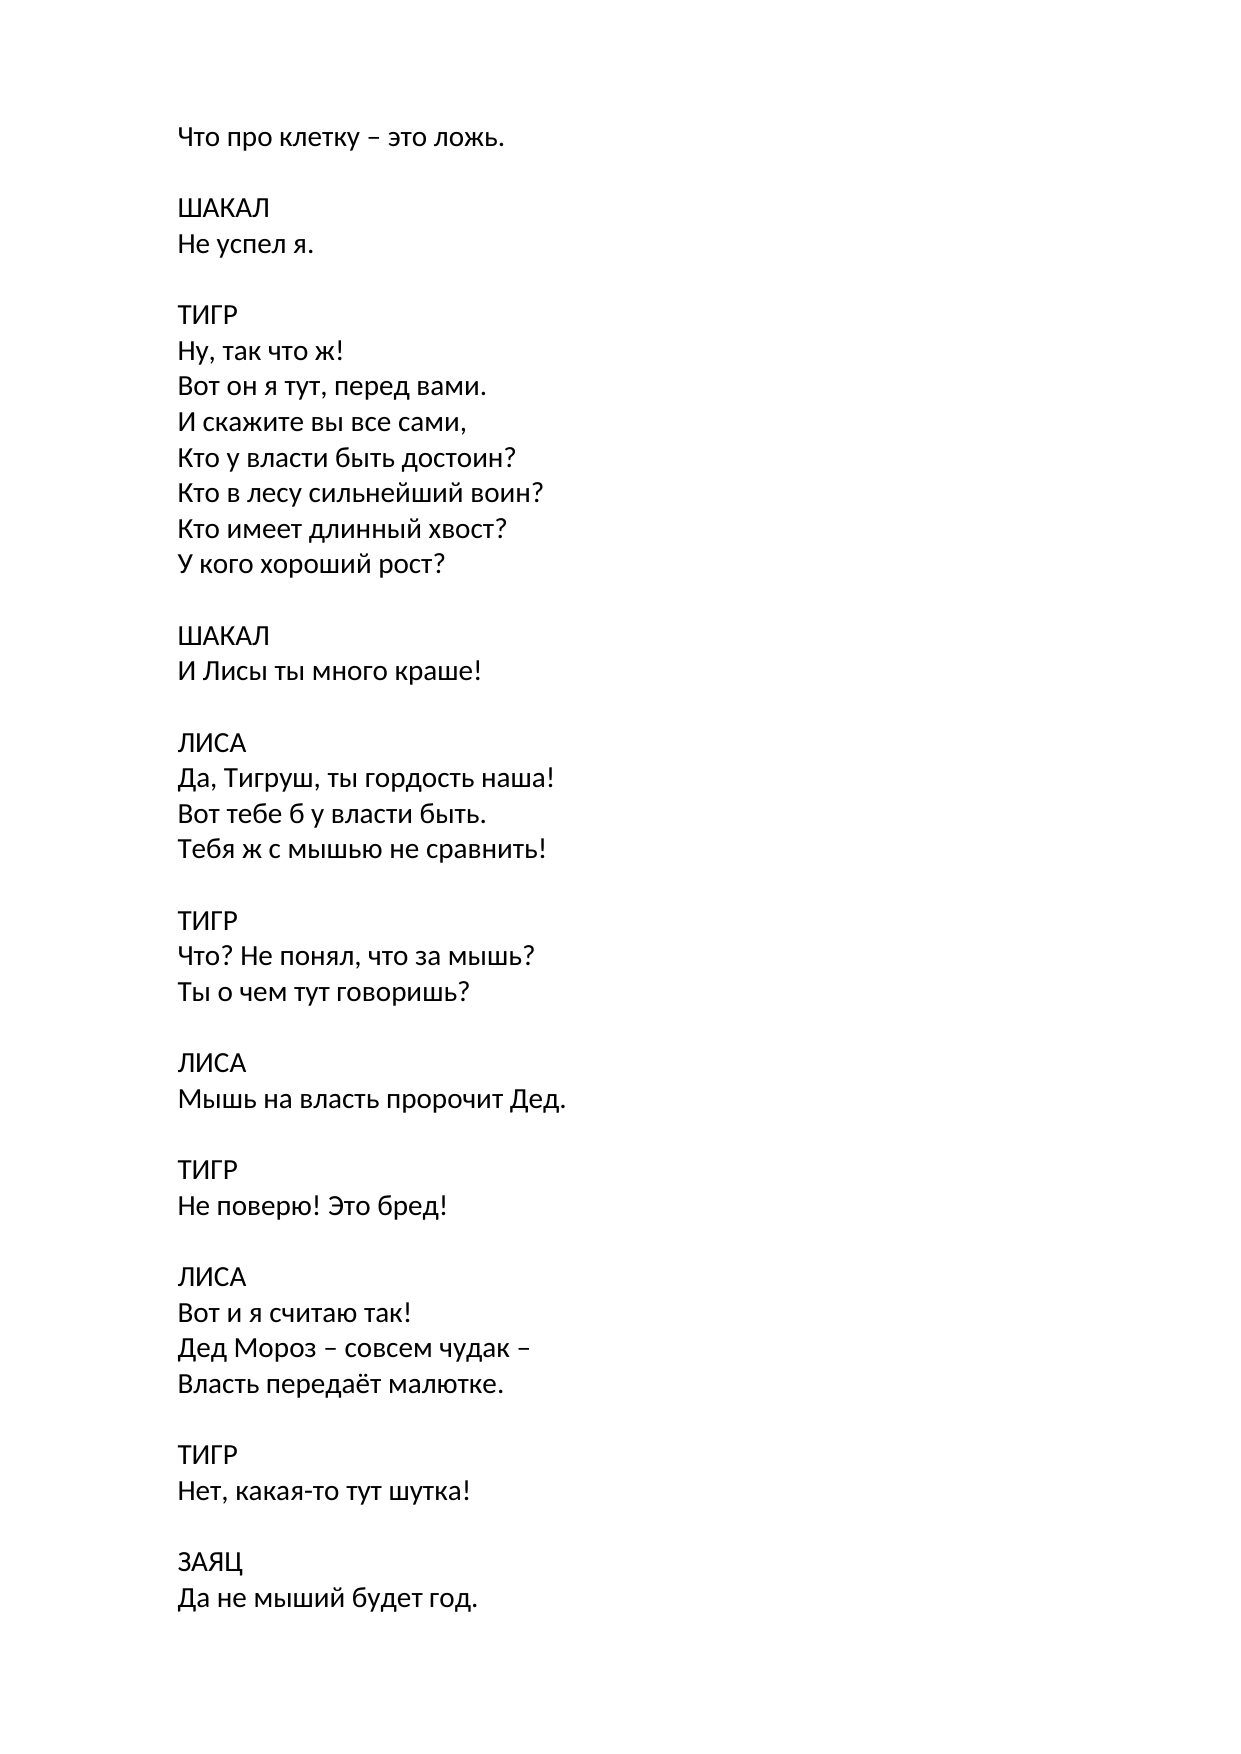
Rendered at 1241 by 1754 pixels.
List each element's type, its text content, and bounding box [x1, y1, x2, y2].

text Вот тебе б у власти быть. [177, 795, 1152, 831]
text Да, Тигруш, ты гордость наша! [177, 759, 1152, 795]
text Мышь на власть пророчит Дед. [177, 1080, 1152, 1116]
text Кто в лесу сильнейший воин? [177, 474, 1152, 510]
text ТИГР [177, 1436, 1152, 1472]
text ТИГР [177, 296, 1152, 332]
text Дед Мороз – совсем чудак – [177, 1329, 1152, 1365]
text ШАКАЛ [177, 617, 1152, 652]
text И Лисы ты много краше! [177, 652, 1152, 688]
text И скажите вы все сами, [177, 403, 1152, 439]
text Ну, так что ж! [177, 332, 1152, 367]
text Кто имеет длинный хвост? [177, 510, 1152, 546]
text Не успел я. [177, 225, 1152, 261]
text ШАКАЛ [177, 189, 1152, 225]
text ЛИСА [177, 724, 1152, 759]
text Не поверю! Это бред! [177, 1187, 1152, 1222]
text Вот он я тут, перед вами. [177, 367, 1152, 403]
text ЗАЯЦ [177, 1543, 1152, 1579]
text У кого хороший рост? [177, 546, 1152, 581]
text Что? Не понял, что за мышь? [177, 937, 1152, 973]
text ЛИСА [177, 1258, 1152, 1294]
text ЛИСА [177, 1044, 1152, 1080]
text Тебя ж с мышью не сравнить! [177, 831, 1152, 866]
text Ты о чем тут говоришь? [177, 973, 1152, 1009]
text Вот и я считаю так! [177, 1294, 1152, 1329]
text Что про клетку – это ложь. [177, 118, 1152, 154]
text ТИГР [177, 1151, 1152, 1187]
text Нет, какая-то тут шутка! [177, 1472, 1152, 1507]
text Да не мыший будет год. [177, 1579, 1152, 1614]
text Кто у власти быть достоин? [177, 439, 1152, 474]
text Власть передаёт малютке. [177, 1365, 1152, 1401]
text ТИГР [177, 902, 1152, 937]
